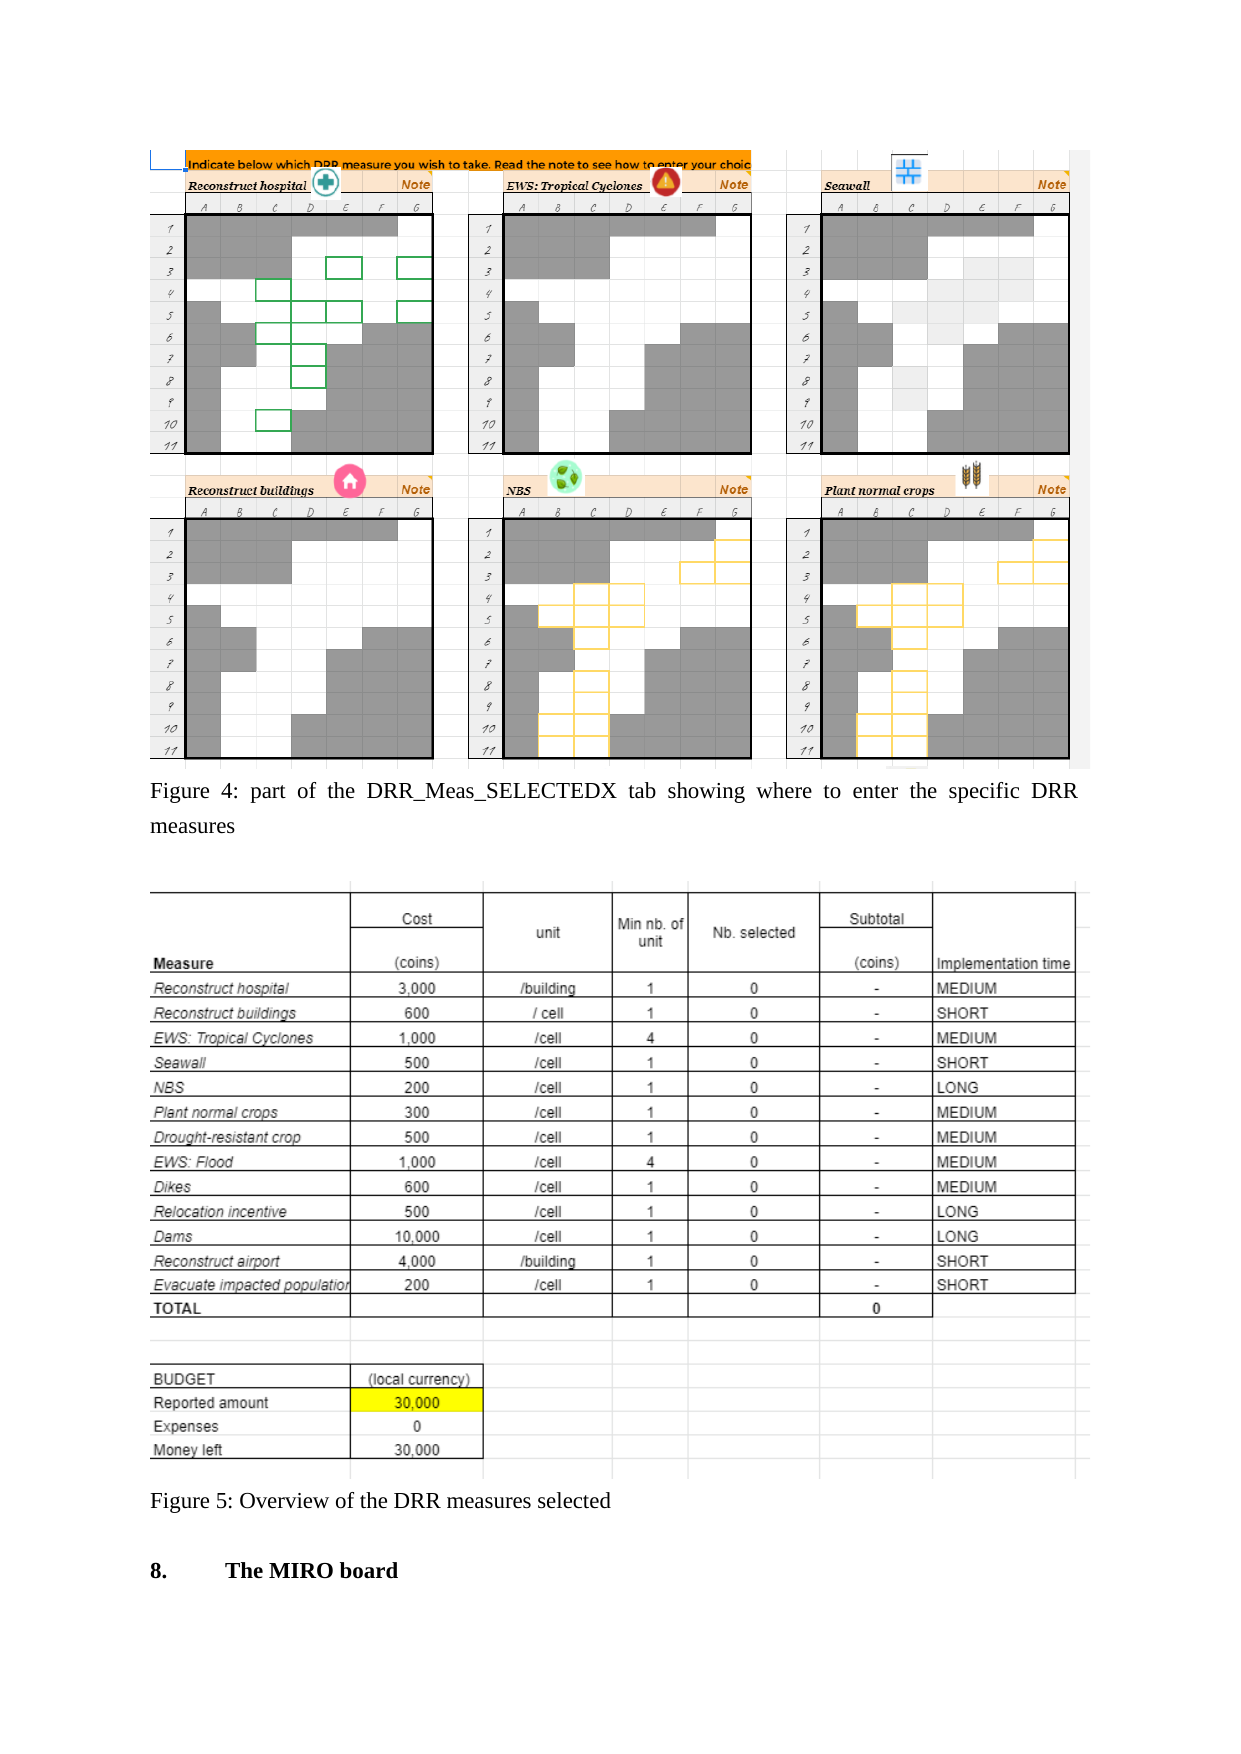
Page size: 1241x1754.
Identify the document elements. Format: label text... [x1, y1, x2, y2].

picture [150, 150, 1091, 769]
list The MIRO board [150, 1557, 1080, 1583]
text Figure 4: part of the DRR_Meas_SELECTEDX tab showing where to enter the specific DRR measures [150, 777, 1080, 838]
text Figure 5: Overview of the DRR measures selected [150, 1487, 1080, 1514]
picture [150, 881, 1091, 1479]
